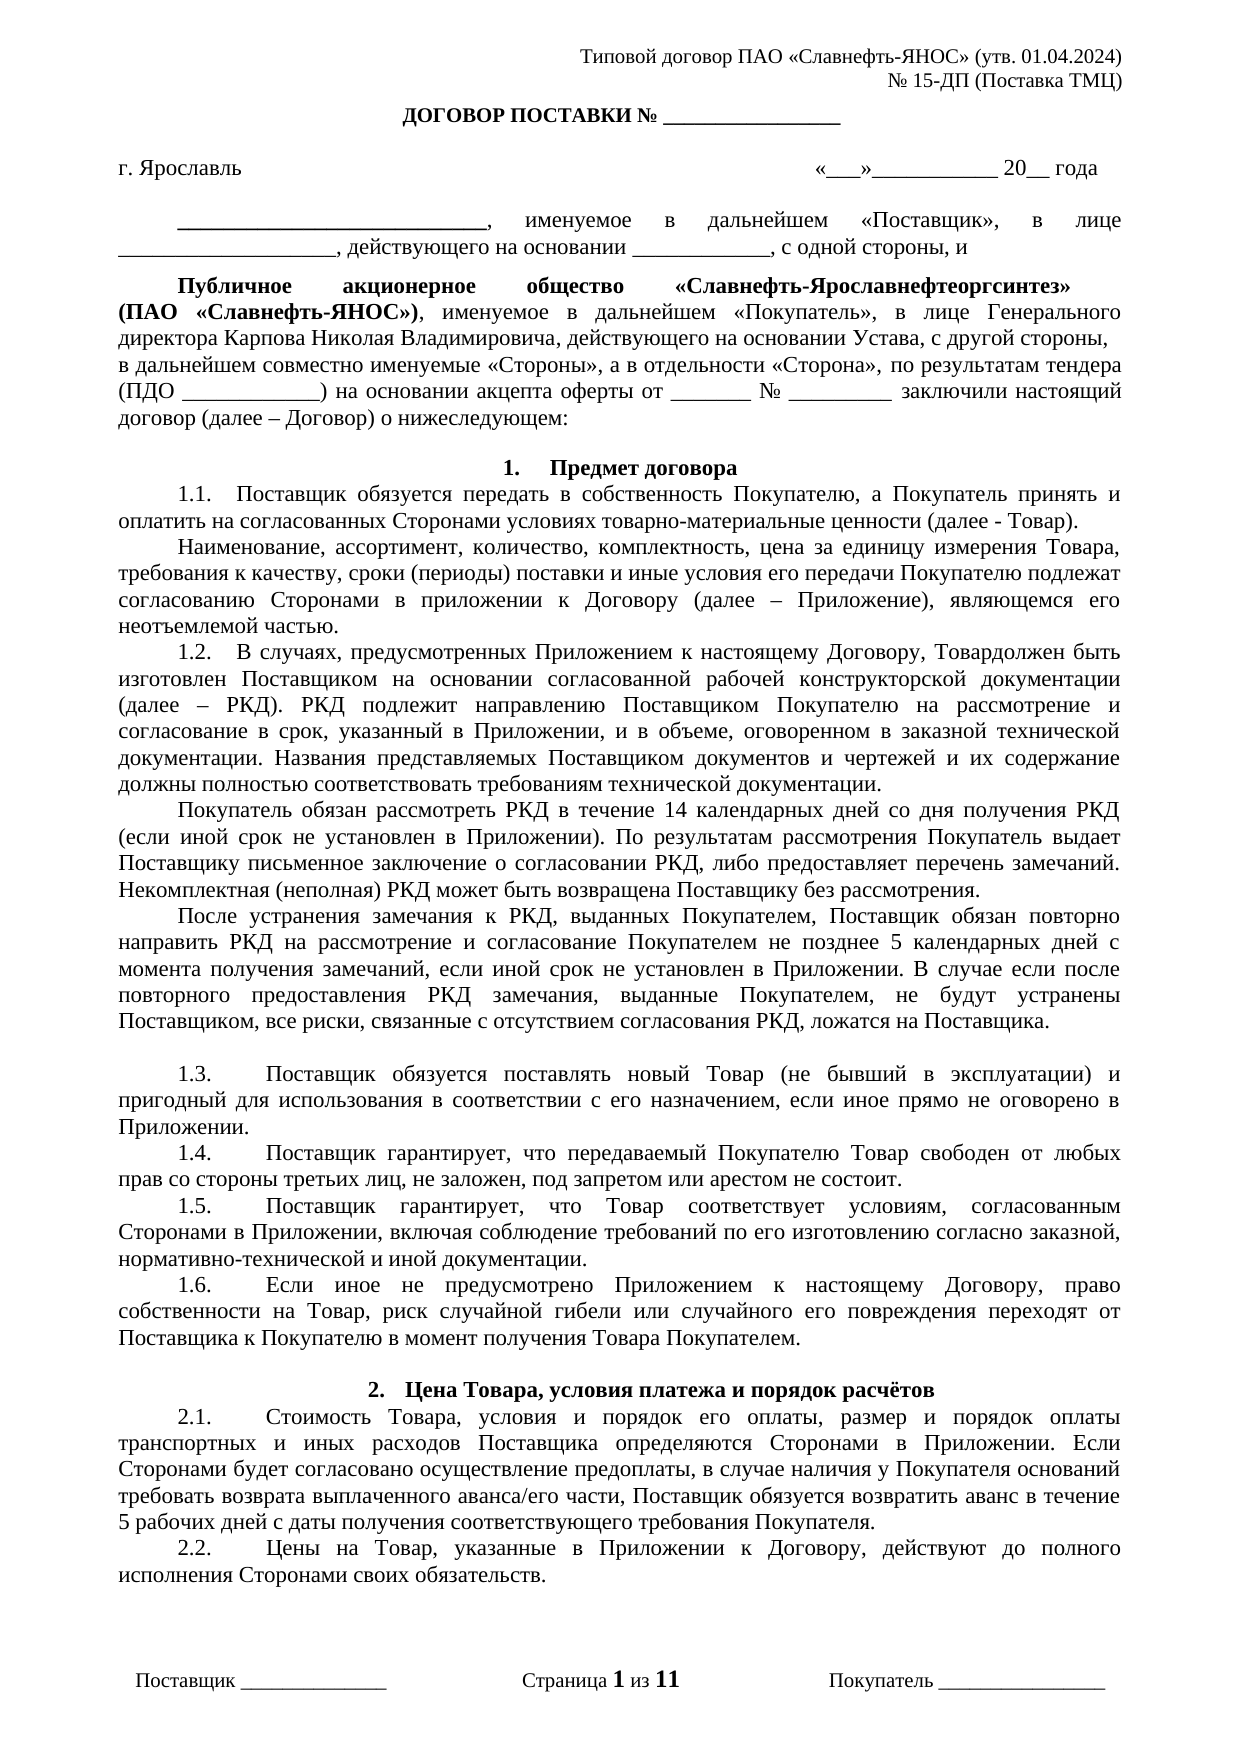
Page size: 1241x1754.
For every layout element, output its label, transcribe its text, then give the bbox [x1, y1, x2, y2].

text Договор ПОСТАВКИ № [118, 103, 1124, 127]
text в дальнейшем совместно именуемые «Стороны», а в отдельности «Сторона», заключили настоящий договор (далее – Договор) о нижеследующем: [118, 351, 1122, 430]
list Если иное не предусмотрено Приложением к настоящему Договору, право собственности на Товар, риск случайной гибели или случайного его повреждения переходят от Поставщика к Покупателю в момент получения Товара Покупателем. [118, 1271, 1122, 1350]
text 1. Предмет договора [118, 454, 1122, 480]
list Поставщик обязуется передать в собственность Покупателю, а Покупатель принять и оплатить на согласованных Сторонами условиях товарно-материальные ценности (далее - Товар). [118, 480, 1122, 533]
list Цены на Товар, указанные в Приложении к Договору, действуют до полного исполнения Сторонами своих обязательств. [118, 1534, 1122, 1587]
list Поставщик гарантирует, что Товар соответствует условиям, согласованным Сторонами в Приложении, включая соблюдение требований по его изготовлению согласно заказной, нормативно-технической и иной документации. [118, 1192, 1122, 1271]
text Наименование, ассортимент, количество, комплектность, цена за единицу измерения Товара, требования к качеству, сроки (периоды) поставки и иные условия его передачи Покупателю подлежат согласованию Сторонами в приложении к Договору (далее – Приложение), являющемся его неотъемлемой частью. [118, 533, 1122, 638]
list Поставщик гарантирует, что передаваемый Покупателю Товар свободен от любых прав со стороны третьих лиц, не заложен, под запретом или арестом не состоит. [118, 1139, 1122, 1192]
list Поставщик обязуется поставлять новый Товар (не бывший в эксплуатации) и пригодный для использования в соответствии с его назначением, если иное прямо не оговорено в Приложении. [118, 1060, 1122, 1139]
list Цена Товара, условия платежа и порядок расчётов [181, 1376, 1122, 1403]
text г. Ярославль года [118, 154, 1122, 180]
list После устранения замечания к РКД, выданных Покупателем, Поставщик обязан повторно направить РКД на рассмотрение и согласование Покупателем не позднее 5 календарных дней с момента получения замечаний, если иной срок не установлен в Приложении. В случае если после повторного предоставления РКД замечания, выданные Покупателем, не будут устранены Поставщиком, все риски, связанные с отсутствием согласования РКД, ложатся на Поставщика. [118, 902, 1122, 1034]
list Стоимость Товара, условия и порядок его оплаты, размер и порядок оплаты транспортных и иных расходов Поставщика определяются Сторонами в Приложении. Если Сторонами будет согласовано осуществление предоплаты, в случае наличия у Покупателя оснований требовать возврата выплаченного аванса/его части, Поставщик обязуется возвратить аванс в течение 5 рабочих дней с даты получения соответствующего требования Покупателя. [118, 1403, 1122, 1534]
list Покупатель обязан рассмотреть РКД в течение 14 календарных дней со дня получения РКД (если иной срок не установлен в Приложении). По результатам рассмотрения Покупатель выдает Поставщику письменное заключение о согласовании РКД, либо предоставляет перечень замечаний. Некомплектная (неполная) РКД может быть возвращена Поставщику без рассмотрения. [118, 797, 1122, 902]
text Публичное акционерное общество «Славнефть-Ярославнефтеоргсинтез» (ПАО «Славнефть-ЯНОС»), именуемое в дальнейшем «Покупатель», в лице Генерального директора , действующего на основании Устава, с другой стороны, [118, 272, 1122, 351]
list В случаях, предусмотренных Приложением к настоящему Договору, Товардолжен быть изготовлен Поставщиком на основании согласованной рабочей конструкторской документации (далее – РКД). РКД подлежит направлению Поставщиком Покупателю на рассмотрение и согласование в срок, указанный в Приложении, и в объеме, оговоренном в заказной технической документации. Названия представляемых Поставщиком документов и чертежей и их содержание должны полностью соответствовать требованиям технической документации. [118, 638, 1122, 797]
text , именуемое в дальнейшем «Поставщик», в лице действующего на основании , с одной стороны, и [118, 207, 1122, 259]
